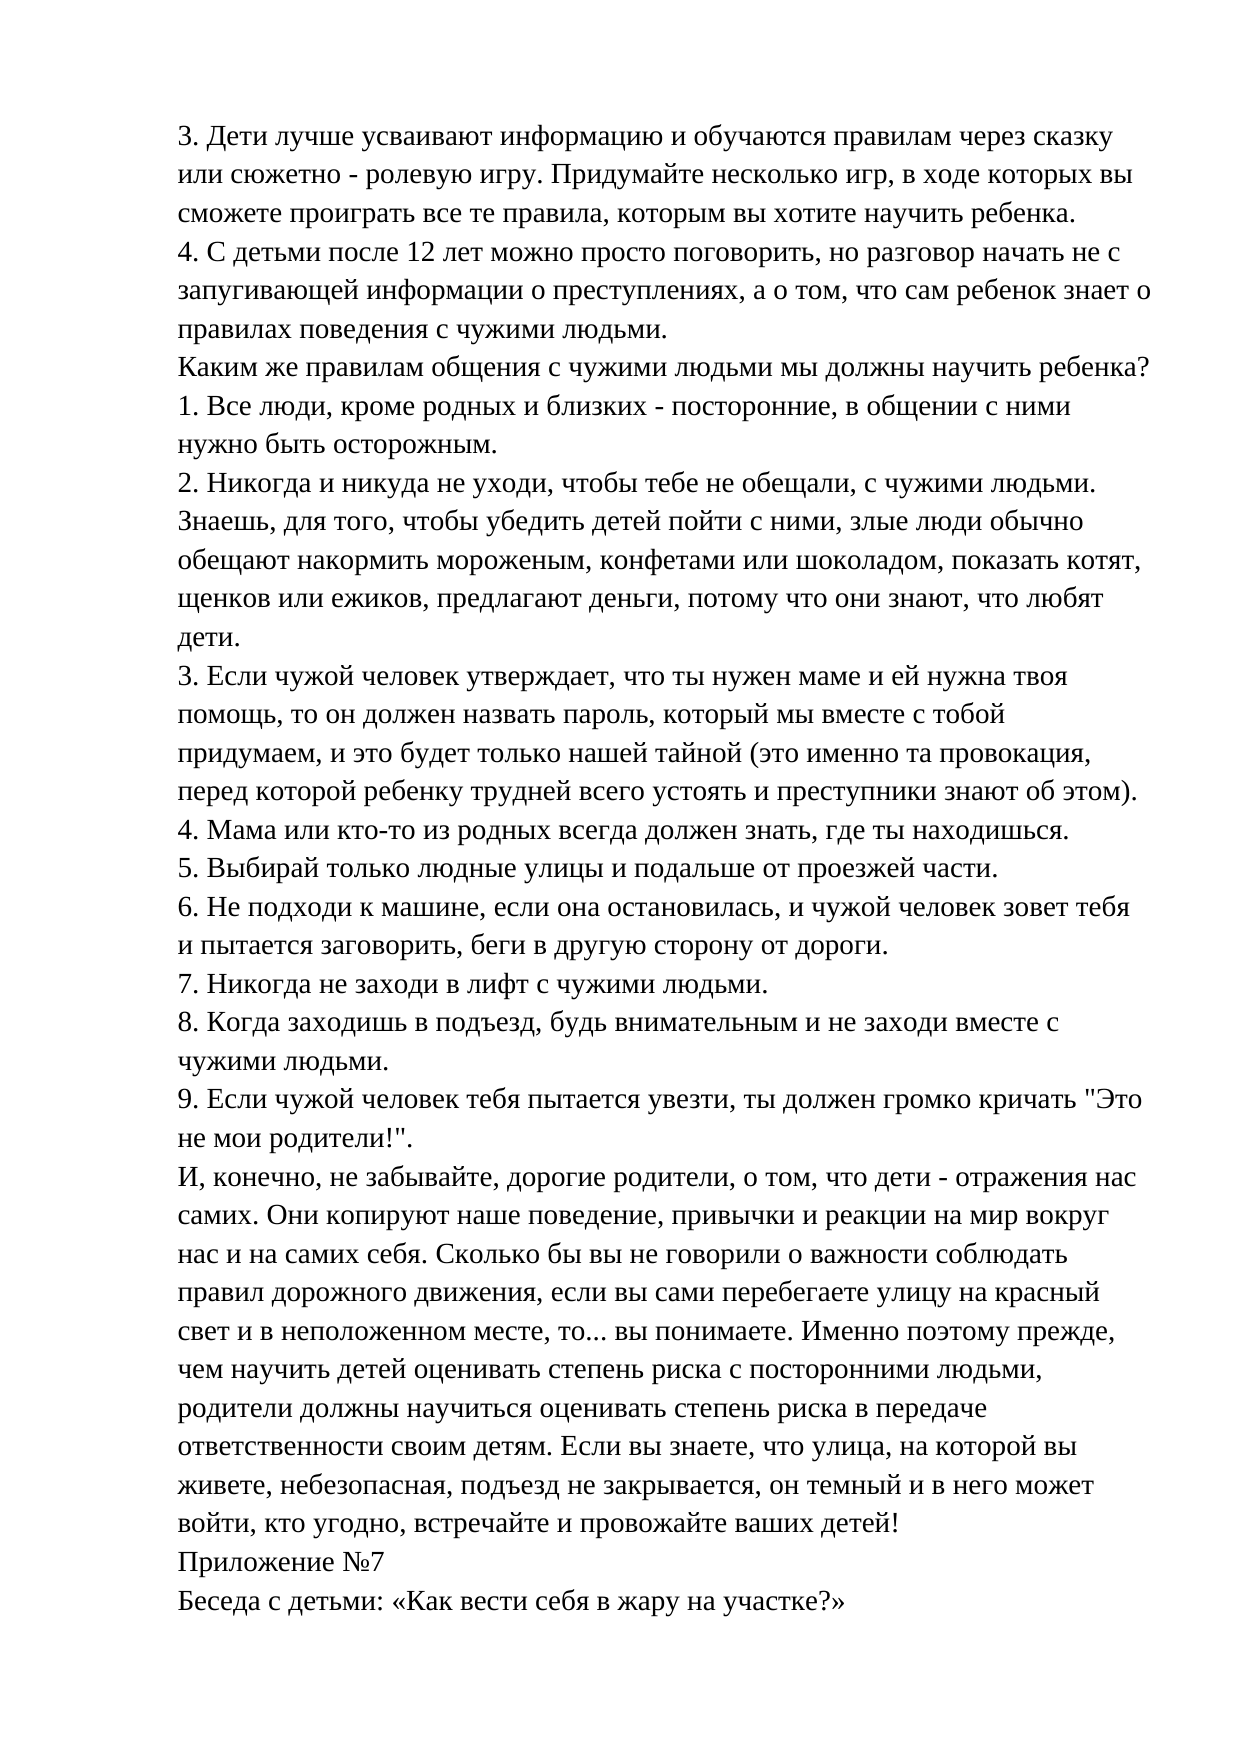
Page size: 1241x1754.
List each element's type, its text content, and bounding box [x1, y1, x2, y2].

text 8. Когда заходишь в подъезд, будь внимательным и не заходи вместе с чужими людьми. [177, 1004, 1152, 1077]
text 4. Мама или кто-то из родных всегда должен знать, где ты находишься. [177, 812, 1152, 845]
text 4. С детьми после 12 лет можно просто поговорить, но разговор начать не с запугивающей информации о преступлениях, а о том, что сам ребенок знает о правилах поведения с чужими людьми. [177, 234, 1152, 344]
text 6. Не подходи к машине, если она остановилась, и чужой человек зовет тебя и пытается заговорить, беги в другую сторону от дороги. [177, 889, 1152, 961]
text 9. Если чужой человек тебя пытается увезти, ты должен громко кричать "Это не мои родители!". [177, 1082, 1152, 1154]
text 3. Дети лучше усваивают информацию и обучаются правилам через сказку или сюжетно - ролевую игру. Придумайте несколько игр, в ходе которых вы сможете проиграть все те правила, которым вы хотите научить ребенка. [177, 118, 1152, 229]
text И, конечно, не забывайте, дорогие родители, о том, что дети - отражения нас самих. Они копируют наше поведение, привычки и реакции на мир вокруг нас и на самих себя. Сколько бы вы не говорили о важности соблюдать правил дорожного движения, если вы сами перебегаете улицу на красный свет и в неположенном месте, то... вы понимаете. Именно поэтому прежде, чем научить детей оценивать степень риска с посторонними людьми, родители должны научиться оценивать степень риска в передаче ответственности своим детям. Если вы знаете, что улица, на которой вы живете, небезопасная, подъезд не закрывается, он темный и в него может войти, кто угодно, встречайте и провожайте ваших детей! [177, 1159, 1152, 1539]
text Каким же правилам общения с чужими людьми мы должны научить ребенка? 1. Все люди, кроме родных и близких - посторонние, в общении с ними нужно быть осторожным. [177, 349, 1152, 460]
text Беседа с детьми: «Как вести себя в жару на участке?» [177, 1583, 1152, 1616]
text 2. Никогда и никуда не уходи, чтобы тебе не обещали, с чужими людьми. Знаешь, для того, чтобы убедить детей пойти с ними, злые люди обычно обещают накормить мороженым, конфетами или шоколадом, показать котят, щенков или ежиков, предлагают деньги, потому что они знают, что любят дети. [177, 465, 1152, 653]
text Приложение №7 [177, 1544, 1152, 1578]
text 7. Никогда не заходи в лифт с чужими людьми. [177, 966, 1152, 999]
text 5. Выбирай только людные улицы и подальше от проезжей части. [177, 850, 1152, 884]
text 3. Если чужой человек утверждает, что ты нужен маме и ей нужна твоя помощь, то он должен назвать пароль, который мы вместе с тобой придумаем, и это будет только нашей тайной (это именно та провокация, перед которой ребенку трудней всего устоять и преступники знают об этом). [177, 658, 1152, 807]
